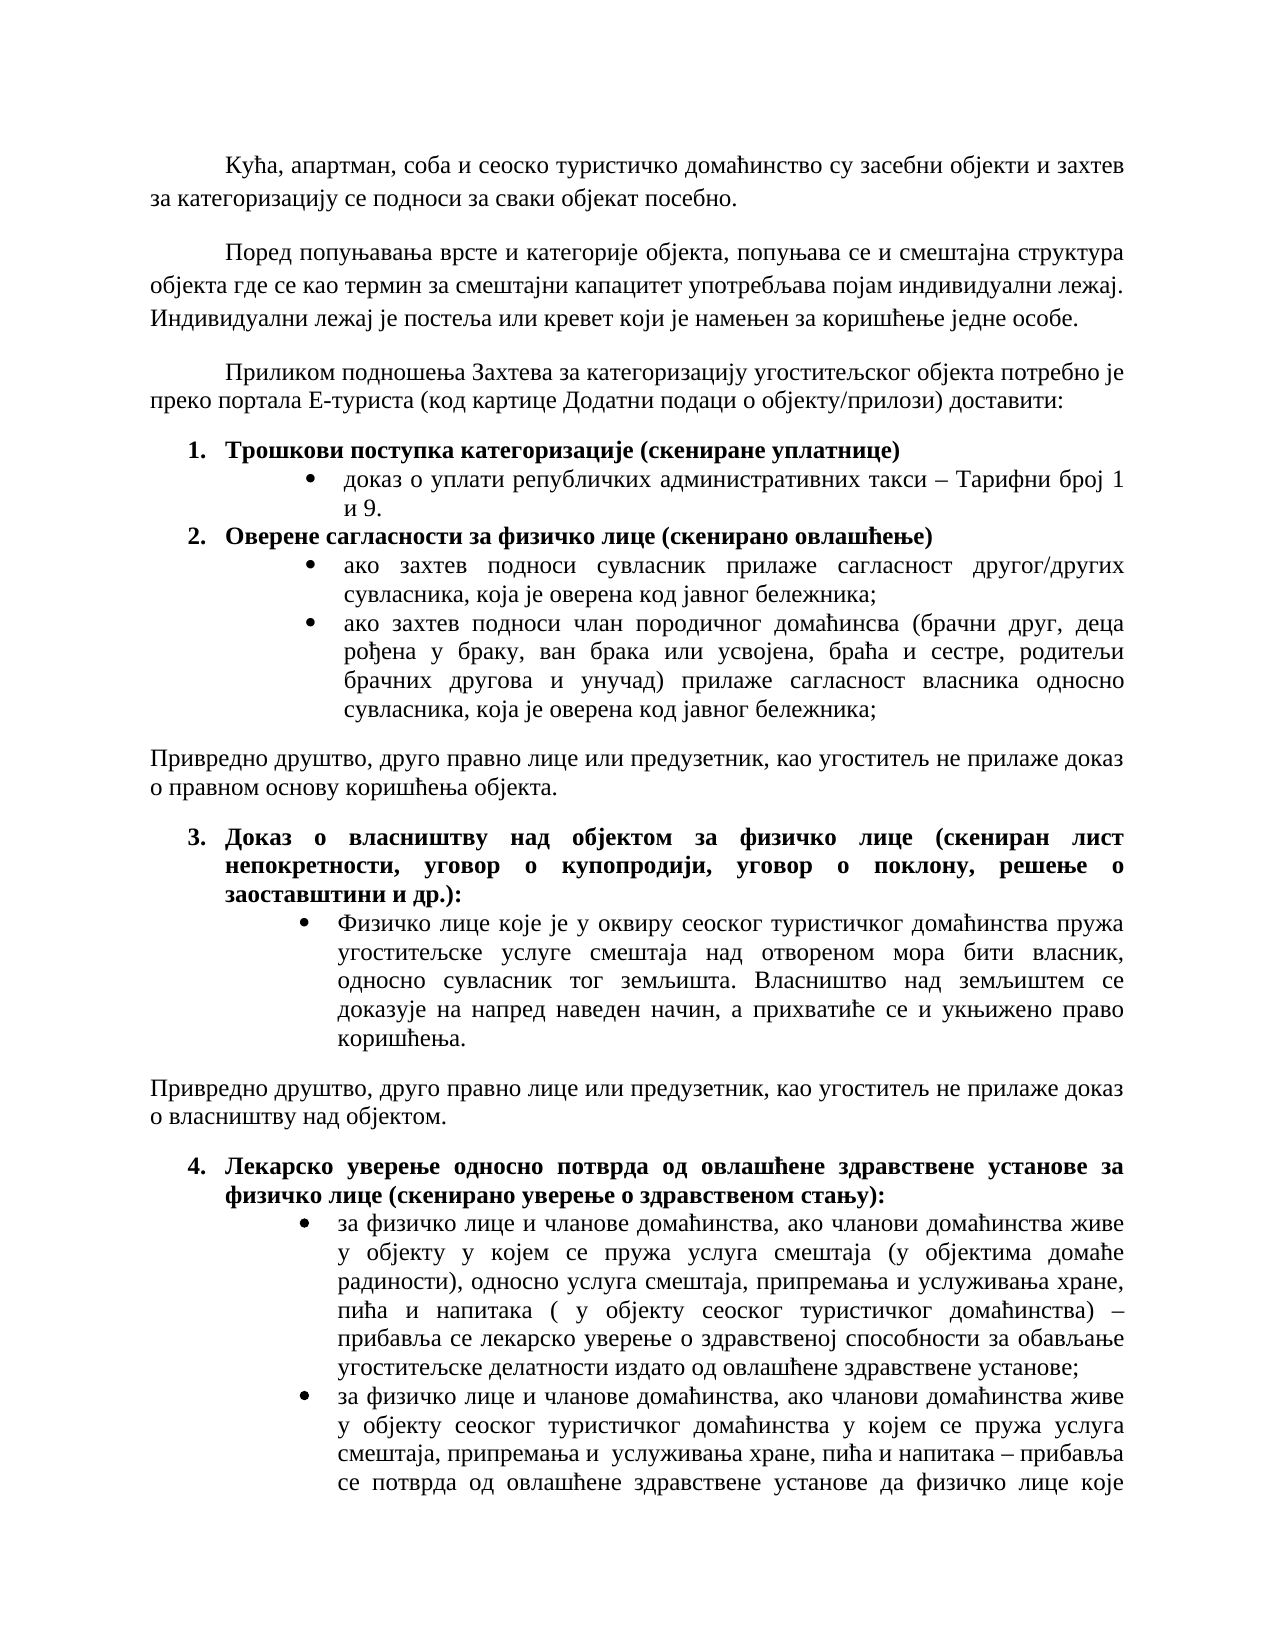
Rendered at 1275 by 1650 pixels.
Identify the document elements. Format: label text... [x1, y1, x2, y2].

list Физичко лице које је у оквиру сеоског туристичког домаћинства пружа угоститељске услуге смештаја над отвореном мора бити власник, односно сувласник тог земљишта. Власништво над земљиштем се доказује на напред наведен начин, а прихватиће се и укњижено право коришћења. [300, 908, 1125, 1052]
list ако захтев подноси сувласник прилаже сагласност другог/других сувласника, која је оверена код јавног бележника; [306, 550, 1125, 608]
text Привредно друштво, друго правно лице или предузетник, као угоститељ не прилаже доказ о власништву над објектом. [150, 1073, 1125, 1130]
list за физичко лице и чланове домаћинства, ако чланови домаћинства живе у објекту у којем се пружа услуга смештаја (у објектима домаће радиности), односно услуга смештаја, припремања и услуживања хране, пића и напитака ( у објекту сеоског туристичког домаћинства) – прибавља се лекарско уверење о здравственој способности за обављање угоститељске делатности издато од овлашћене здравствене установе; [300, 1208, 1125, 1381]
list Трошкови поступка категоризације (скениране уплатнице) [187, 435, 1125, 464]
text Кућа, апартман, соба и сеоско туристичко домаћинство су засебни објекти и захтев за категоризацију се подноси за сваки објекат посебно. [150, 150, 1125, 212]
text Поред попуњавања врсте и категорије објекта, попуњава се и смештајна структура објекта где се као термин за смештајни капацитет употребљава појам индивидуални лежај. Индивидуални лежај је постеља или кревет који је намењен за коришћење једне особе. [150, 237, 1125, 332]
list доказ о уплати републичких административних такси – Тарифни број 1 и 9. [306, 464, 1125, 521]
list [300, 1381, 1125, 1496]
list Оверене сагласности за физичко лице (скенирано овлашћење) [187, 521, 1125, 550]
list Доказ о власништву над објектом за физичко лице (скениран лист непокретности, уговор о купопродији, уговор о поклону, решење о заоставштини и др.): [187, 822, 1125, 908]
list ако захтев подноси члан породичног домаћинсва (брачни друг, деца рођена у браку, ван брака или усвојена, браћа и сестре, родитељи брачних другова и унучад) прилаже сагласност власника односно сувласника, која је оверена код јавног бележника; [306, 608, 1125, 723]
text Приликом подношења Захтева за категоризацију угоститељског објекта потребно је преко портала Е-туриста (код картице Додатни подаци о објекту/прилози) доставити: [150, 357, 1125, 414]
list Лекарско уверење односно потврда од овлашћене здравствене установе за физичко лице (скенирано уверење о здравственом стању): [187, 1151, 1125, 1208]
text Привредно друштво, друго правно лице или предузетник, као угоститељ не прилаже доказ о правном основу коришћења објекта. [150, 743, 1125, 801]
